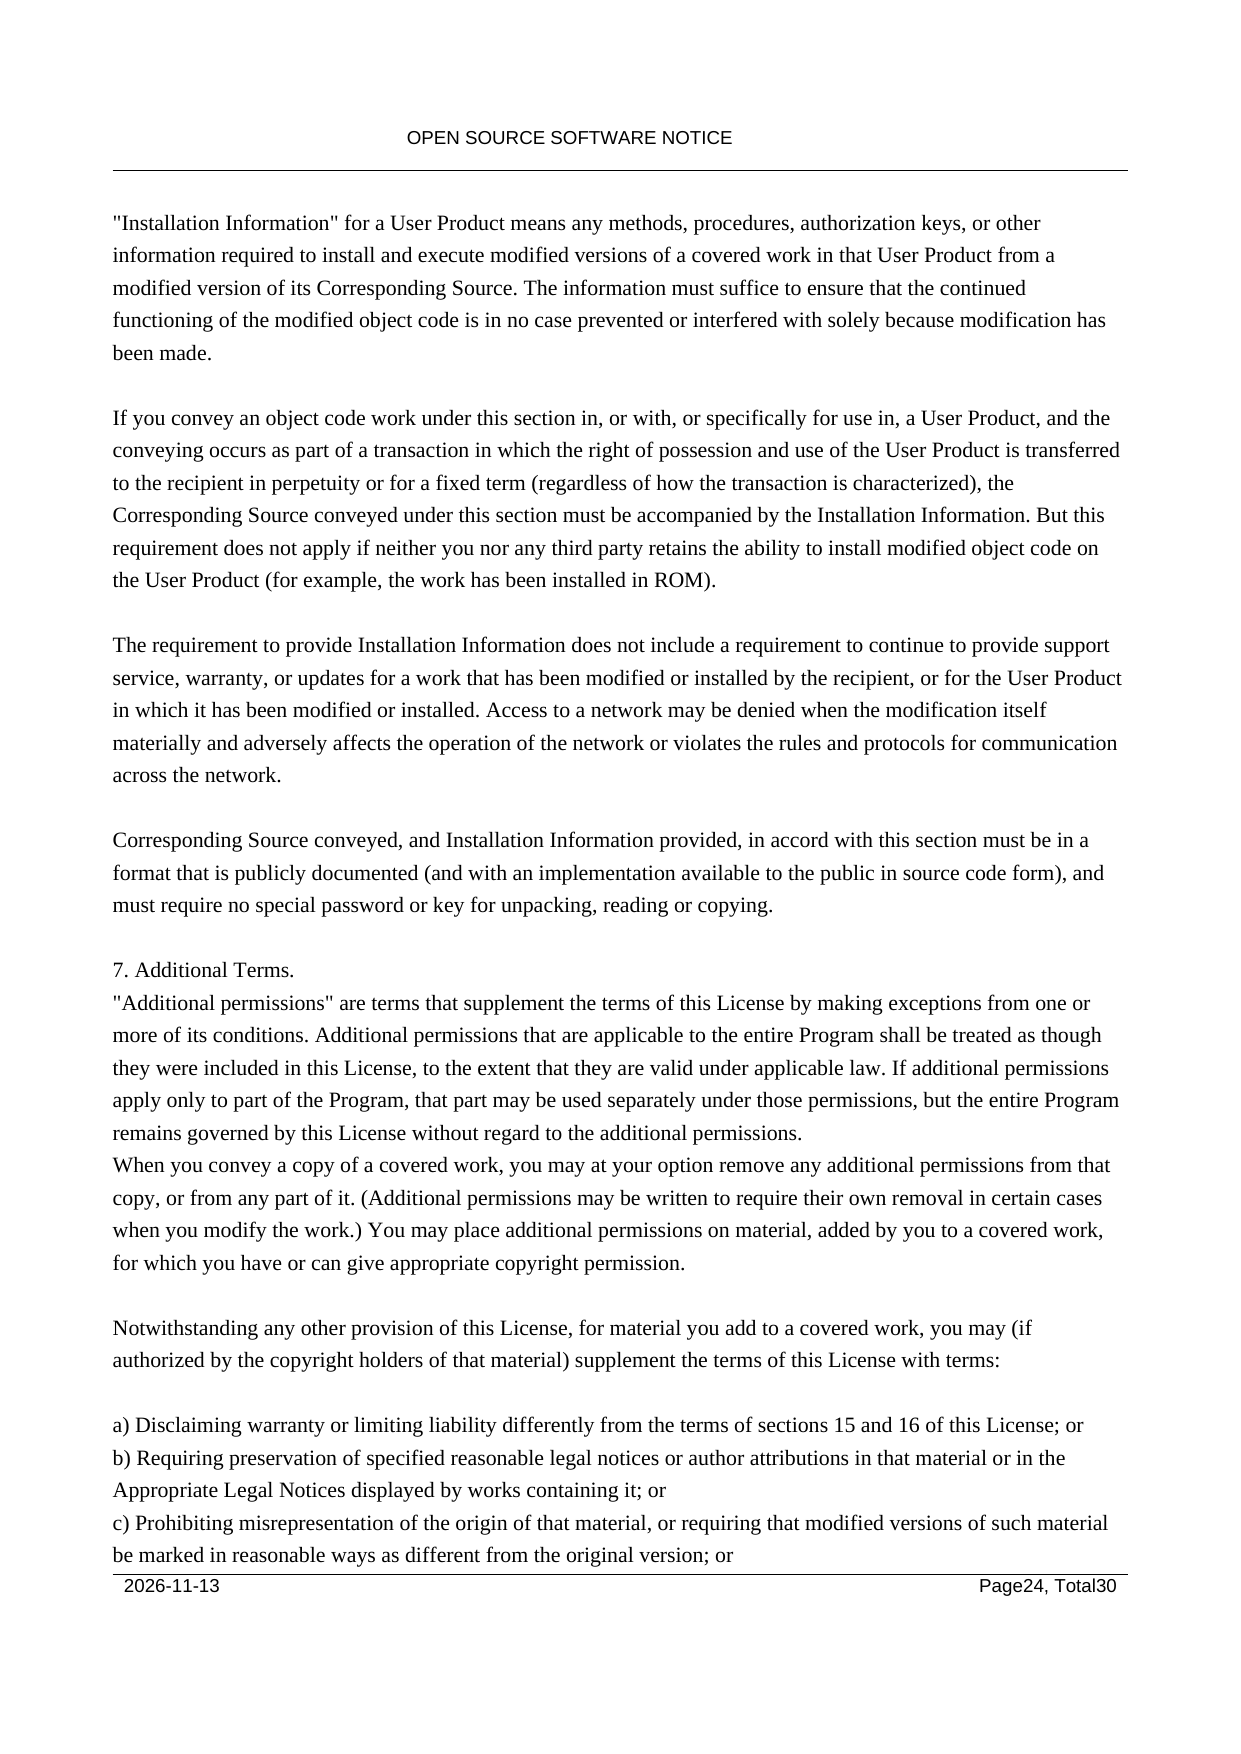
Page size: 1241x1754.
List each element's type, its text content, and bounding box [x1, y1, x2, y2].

text When you convey a copy of a covered work, you may at your option remove any additional permissions from that copy, or from any part of it. (Additional permissions may be written to require their own removal in certain cases when you modify the work.) You may place additional permissions on material, added by you to a covered work, for which you have or can give appropriate copyright permission. [112, 1149, 1128, 1279]
text The requirement to provide Installation Information does not include a requirement to continue to provide support service, warranty, or updates for a work that has been modified or installed by the recipient, or for the User Product in which it has been modified or installed. Access to a network may be denied when the modification itself materially and adversely affects the operation of the network or violates the rules and protocols for communication across the network. [112, 629, 1128, 791]
text c) Prohibiting misrepresentation of the origin of that material, or requiring that modified versions of such material be marked in reasonable ways as different from the original version; or [112, 1506, 1128, 1571]
text a) Disclaiming warranty or limiting liability differently from the terms of sections 15 and 16 of this License; or [112, 1409, 1128, 1441]
text "Installation Information" for a User Product means any methods, procedures, authorization keys, or other information required to install and execute modified versions of a covered work in that User Product from a modified version of its Corresponding Source. The information must suffice to ensure that the continued functioning of the modified object code is in no case prevented or interfered with solely because modification has been made. [112, 206, 1128, 369]
text b) Requiring preservation of specified reasonable legal notices or author attributions in that material or in the Appropriate Legal Notices displayed by works containing it; or [112, 1441, 1128, 1506]
text "Additional permissions" are terms that supplement the terms of this License by making exceptions from one or more of its conditions. Additional permissions that are applicable to the entire Program shall be treated as though they were included in this License, to the extent that they are valid under applicable law. If additional permissions apply only to part of the Program, that part may be used separately under those permissions, but the entire Program remains governed by this License without regard to the additional permissions. [112, 986, 1128, 1149]
text 7. Additional Terms. [112, 954, 1128, 986]
text Corresponding Source conveyed, and Installation Information provided, in accord with this section must be in a format that is publicly documented (and with an implementation available to the public in source code form), and must require no special password or key for unpacking, reading or copying. [112, 824, 1128, 921]
text If you convey an object code work under this section in, or with, or specifically for use in, a User Product, and the conveying occurs as part of a transaction in which the right of possession and use of the User Product is transferred to the recipient in perpetuity or for a fixed term (regardless of how the transaction is characterized), the Corresponding Source conveyed under this section must be accompanied by the Installation Information. But this requirement does not apply if neither you nor any third party retains the ability to install modified object code on the User Product (for example, the work has been installed in ROM). [112, 401, 1128, 596]
text Notwithstanding any other provision of this License, for material you add to a covered work, you may (if authorized by the copyright holders of that material) supplement the terms of this License with terms: [112, 1311, 1128, 1376]
